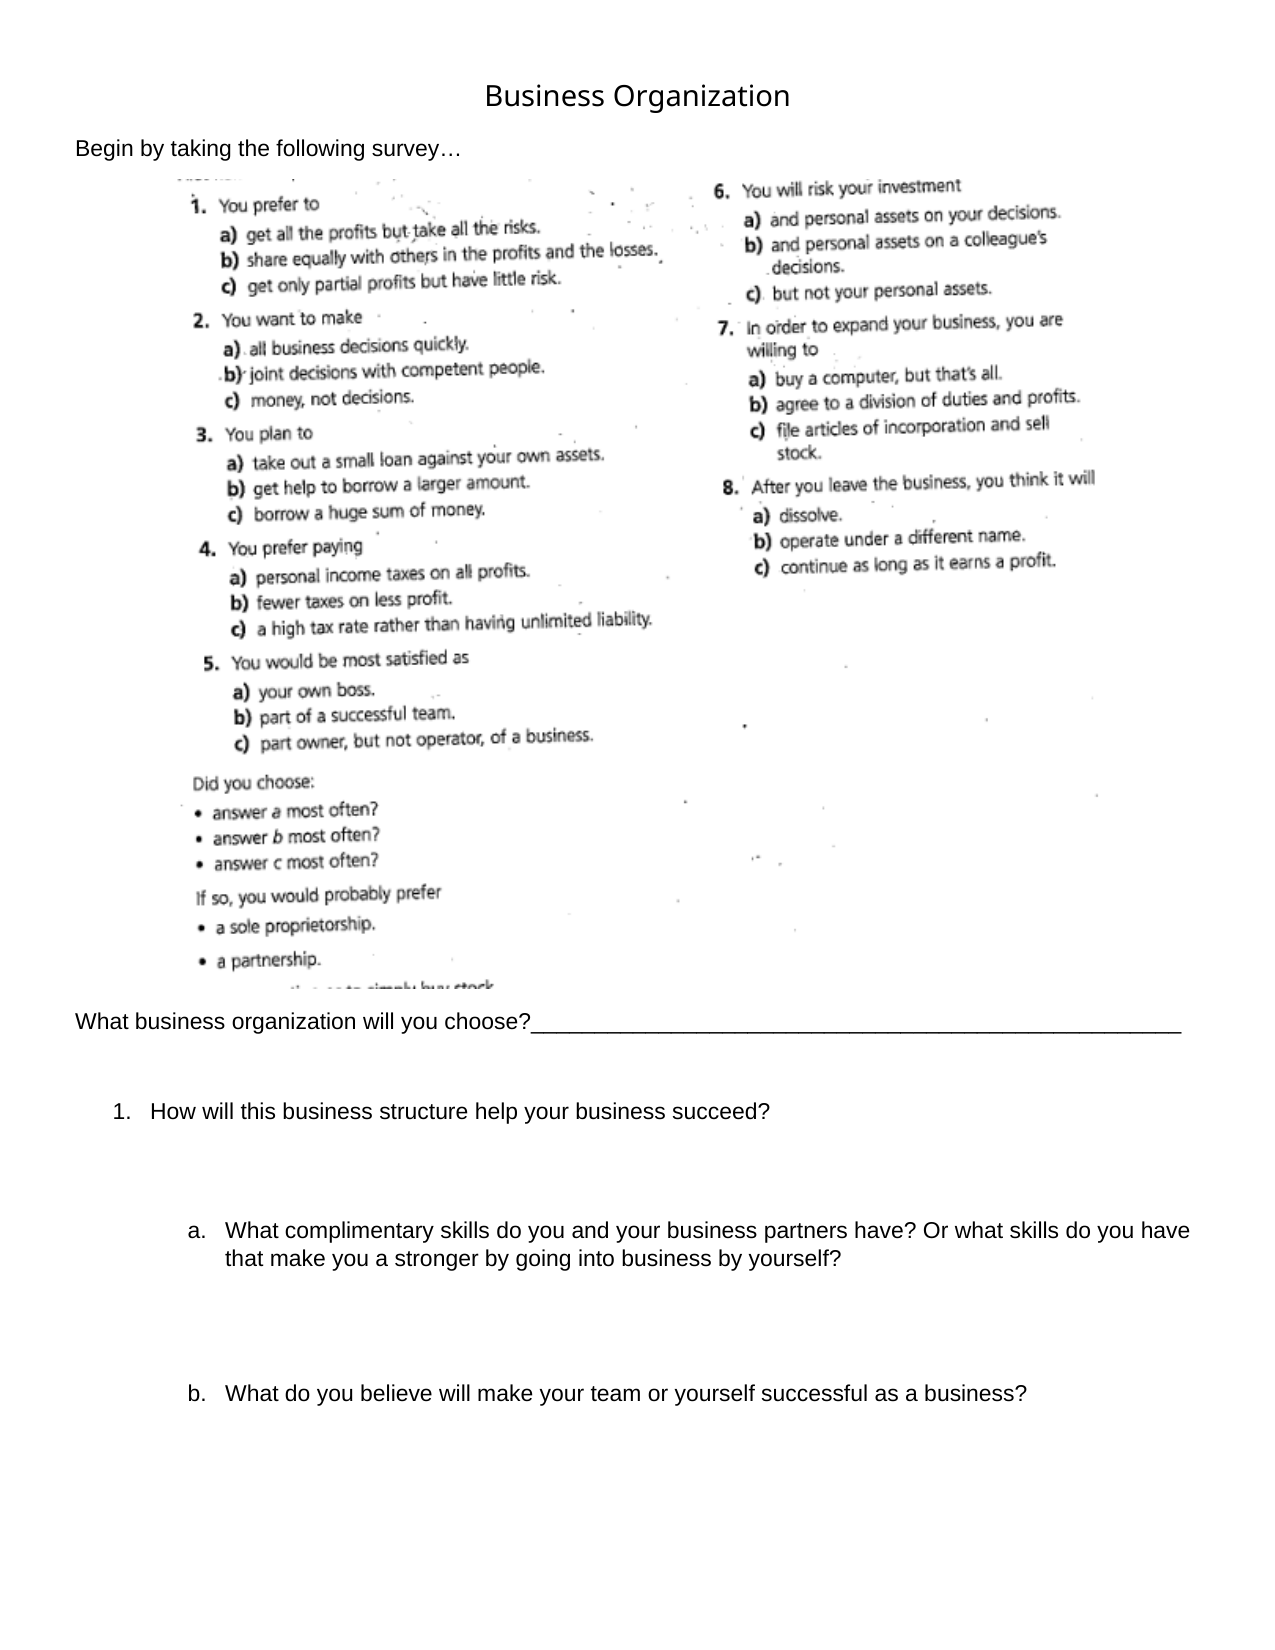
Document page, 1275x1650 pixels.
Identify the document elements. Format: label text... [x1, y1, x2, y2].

picture [170, 179, 1105, 989]
text Business Organization [75, 75, 1200, 115]
text Begin by taking the following survey… [75, 134, 1200, 161]
list What do you believe will make your team or yourself successful as a business? [187, 1380, 1200, 1407]
text What business organization will you choose?___________________________________________________ [75, 1008, 1200, 1034]
list What complimentary skills do you and your business partners have? Or what skills do you have that make you a stronger by going into business by yourself? [187, 1217, 1200, 1271]
list How will this business structure help your business succeed? [112, 1098, 1200, 1124]
